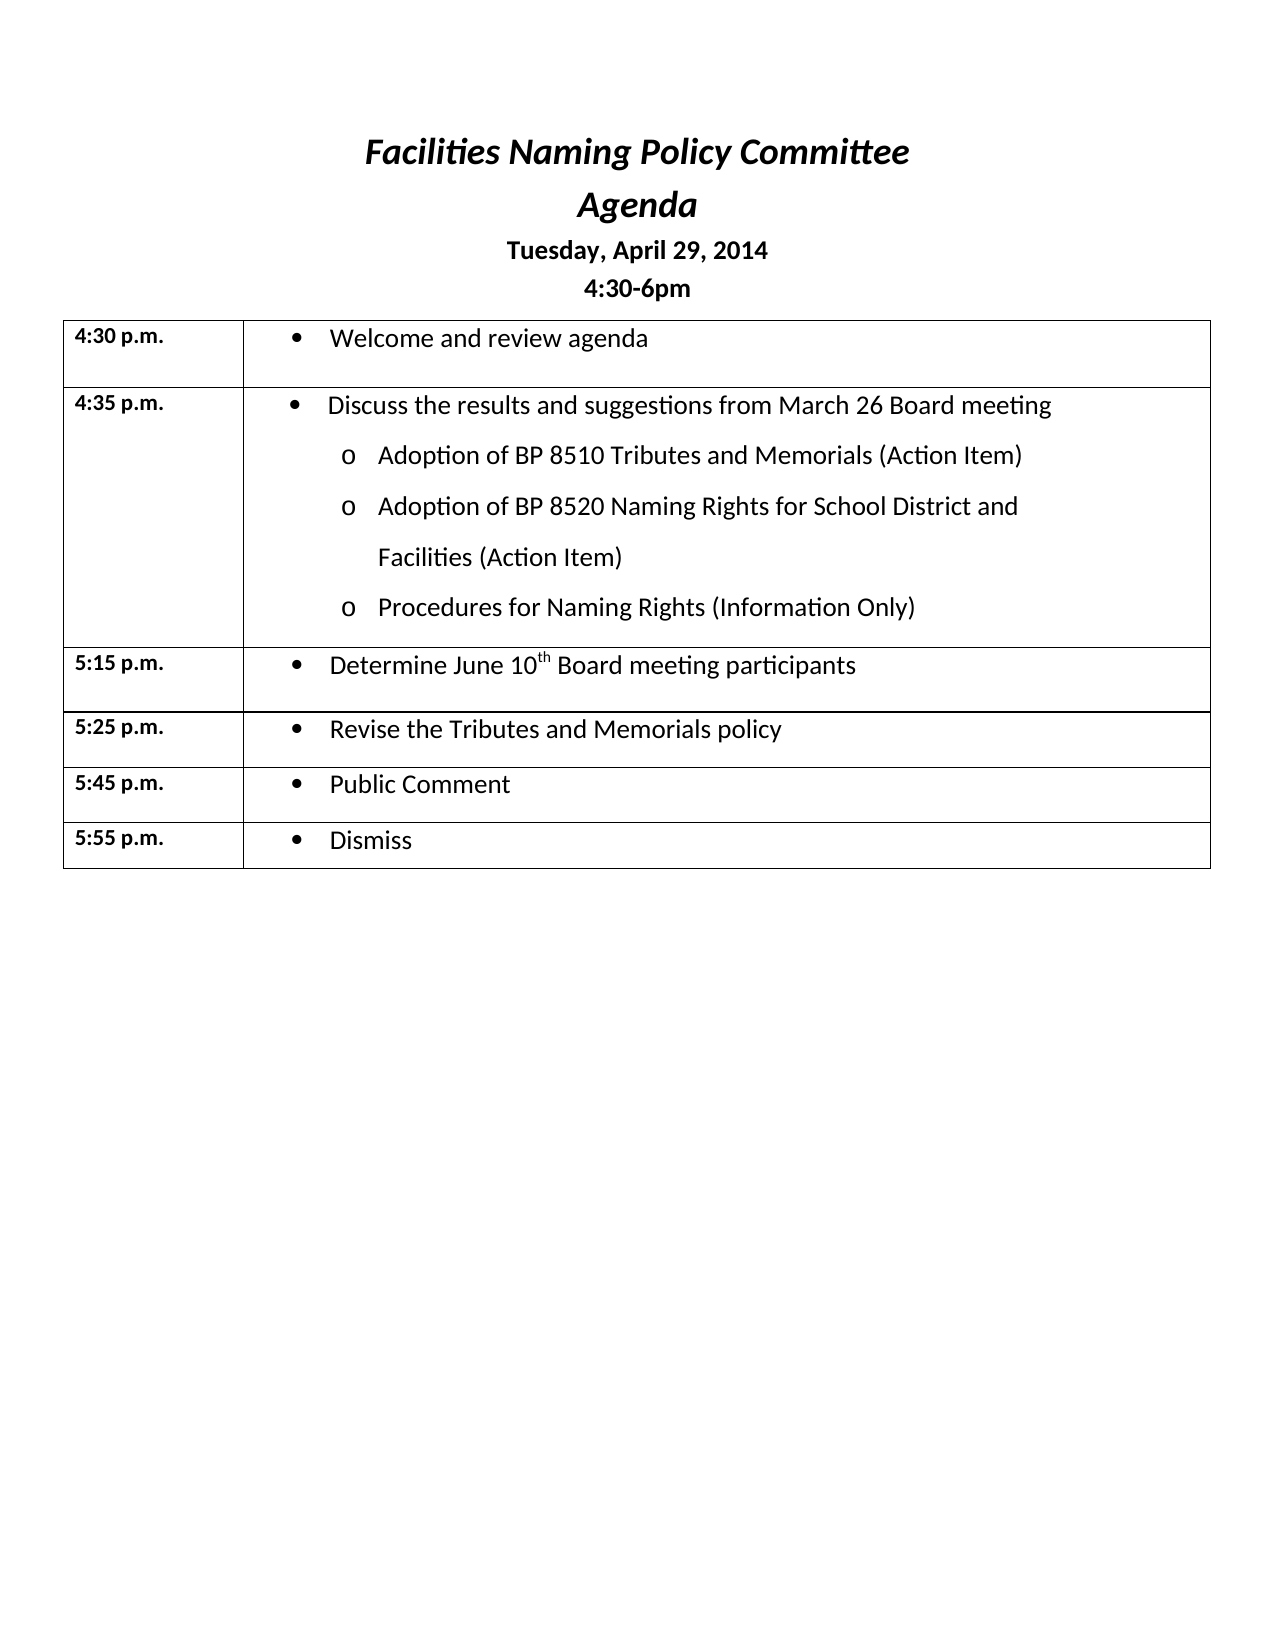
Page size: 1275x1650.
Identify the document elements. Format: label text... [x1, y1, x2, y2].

table_cell 5:45 p.m. [64, 768, 243, 822]
table_cell 5:25 p.m. [64, 713, 243, 767]
table_cell Determine June 10th Board meeting participants [244, 648, 1210, 711]
table_cell 5:15 p.m. [64, 648, 243, 711]
text Tuesday, April 29, 2014 [75, 233, 1200, 266]
table_cell Public Comment [244, 768, 1210, 822]
table_header Welcome and review agenda [244, 321, 1210, 387]
text Facilities Naming Policy Committee [75, 128, 1200, 174]
table_cell Dismiss [244, 823, 1210, 868]
table_cell 5:55 p.m. [64, 823, 243, 868]
text Agenda [75, 181, 1200, 227]
table_cell Revise the Tributes and Memorials policy [244, 713, 1210, 767]
table_cell 4:35 p.m. [64, 388, 243, 647]
text 4:30-6pm [75, 271, 1200, 304]
table_cell Discuss the results and suggestions from March 26 Board meeting Adoption of BP 8510 Tributes and Memorials (Action Item) Adoption of BP 8520 Naming Rights for School District and Facilities (Action Item) Procedures for Naming Rights (Information Only) [244, 388, 1210, 647]
table_header 4:30 p.m. [64, 321, 243, 387]
